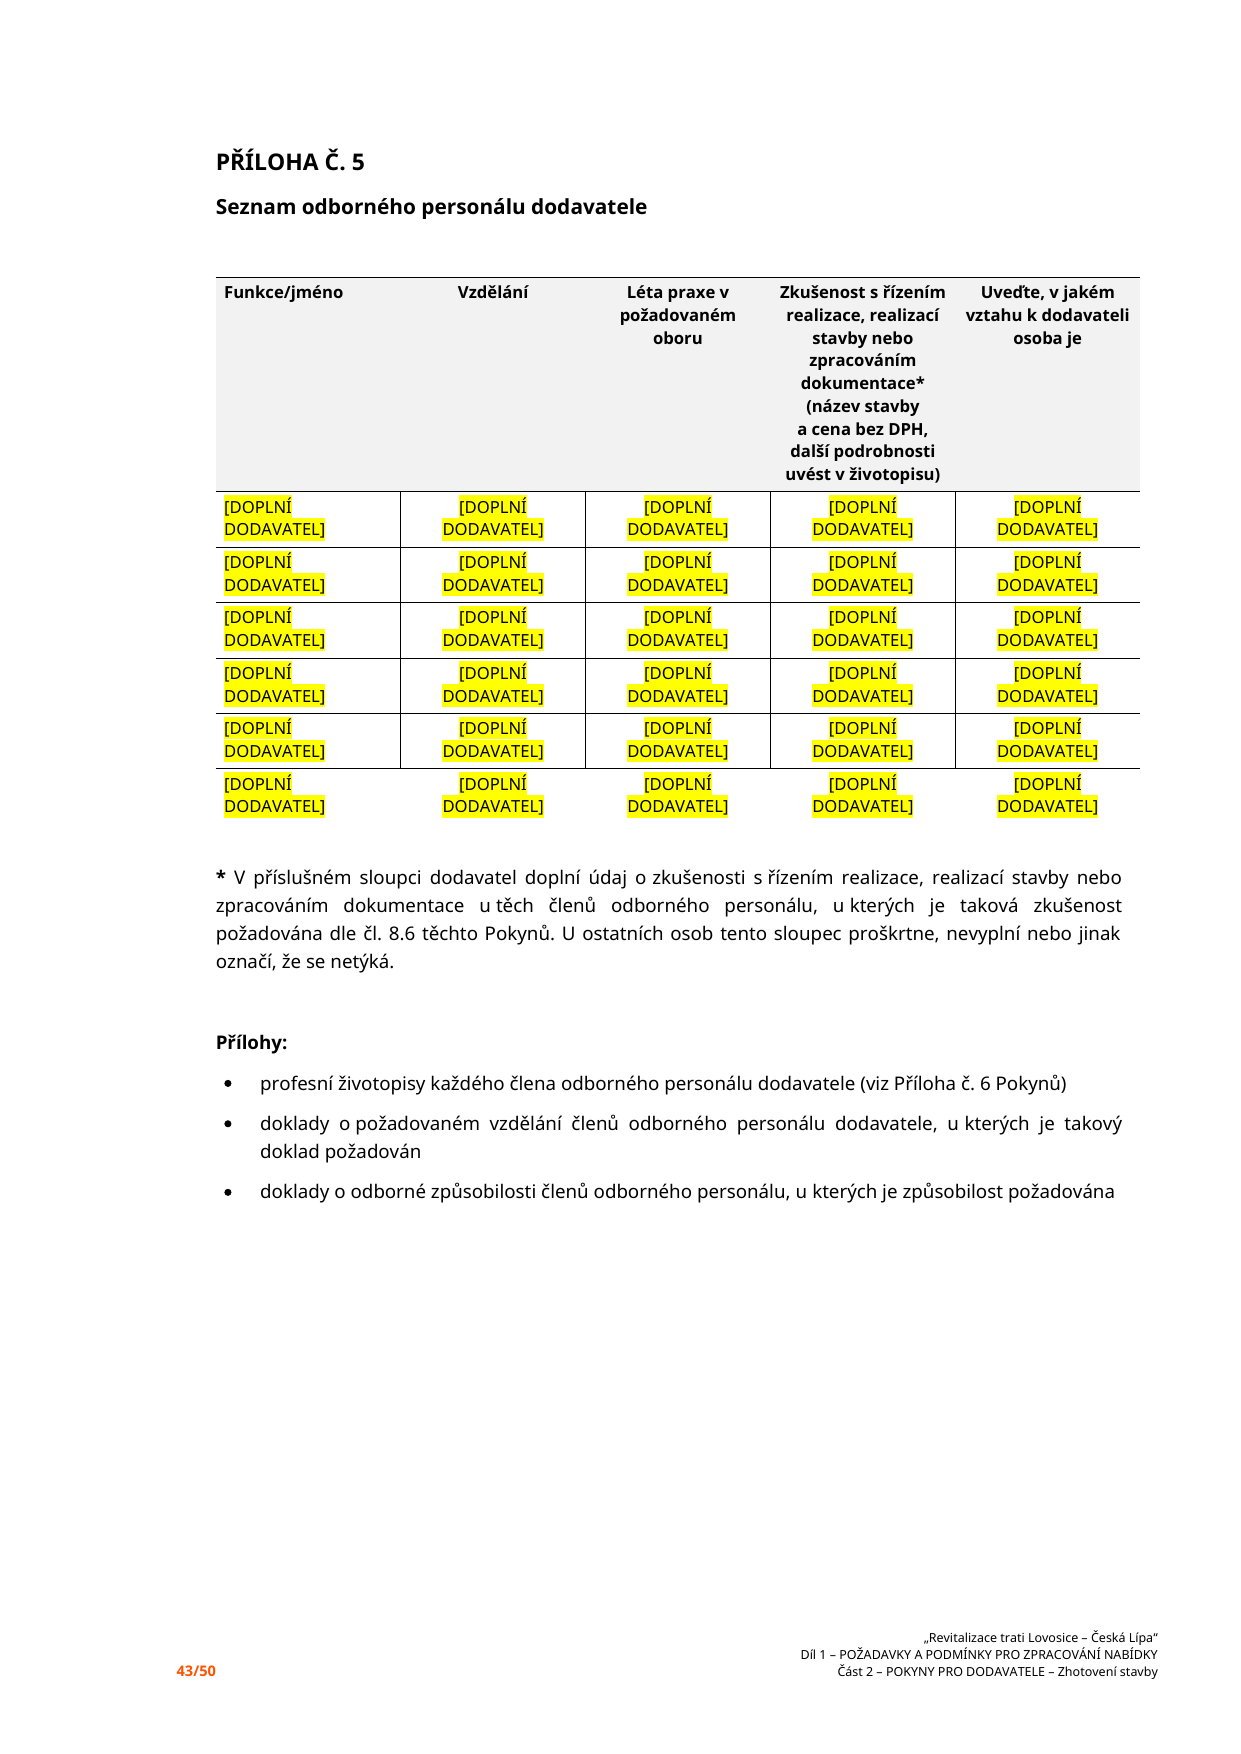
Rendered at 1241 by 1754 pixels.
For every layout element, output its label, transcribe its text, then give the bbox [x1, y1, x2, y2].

table_cell [DOPLNÍ DODAVATEL] [955, 769, 1140, 824]
table_cell [DOPLNÍ DODAVATEL] [771, 548, 955, 602]
table_cell [DOPLNÍ DODAVATEL] [401, 603, 585, 657]
table_cell [DOPLNÍ DODAVATEL] [956, 714, 1140, 768]
table_header Léta praxe v požadovaném oboru [585, 278, 770, 491]
table_cell [DOPLNÍ DODAVATEL] [401, 548, 585, 602]
table_cell [DOPLNÍ DODAVATEL] [586, 659, 770, 713]
table_cell [DOPLNÍ DODAVATEL] [956, 659, 1140, 713]
table_cell [DOPLNÍ DODAVATEL] [586, 714, 770, 768]
table_cell [DOPLNÍ DODAVATEL] [586, 492, 770, 547]
text doklady o požadovaném vzdělání členů odborného personálu dodavatele, u kterých je takový doklad požadován [224, 1110, 1122, 1164]
table_cell [DOPLNÍ DODAVATEL] [586, 603, 770, 657]
table_cell [DOPLNÍ DODAVATEL] [400, 769, 585, 824]
text Přílohy: [216, 1029, 1122, 1055]
table_cell [DOPLNÍ DODAVATEL] [216, 769, 400, 824]
text doklady o odborné způsobilosti členů odborného personálu, u kterých je způsobilost požadována [224, 1179, 1122, 1204]
table_cell [DOPLNÍ DODAVATEL] [956, 603, 1140, 657]
table_cell [DOPLNÍ DODAVATEL] [216, 548, 400, 602]
table_cell [DOPLNÍ DODAVATEL] [216, 659, 400, 713]
table_cell [DOPLNÍ DODAVATEL] [956, 492, 1140, 547]
table_cell [DOPLNÍ DODAVATEL] [956, 548, 1140, 602]
table_cell [DOPLNÍ DODAVATEL] [771, 603, 955, 657]
table_header Funkce/jméno [216, 278, 400, 491]
table_cell [DOPLNÍ DODAVATEL] [586, 548, 770, 602]
table_cell [DOPLNÍ DODAVATEL] [585, 769, 770, 824]
text * V příslušném sloupci dodavatel doplní údaj o zkušenosti s řízením realizace, realizací stavby nebo zpracováním dokumentace u těch členů odborného personálu, u kterých je taková zkušenost požadována dle čl. 8.6 těchto Pokynů. U ostatních osob tento sloupec proškrtne, nevyplní nebo jinak označí, že se netýká. [216, 864, 1122, 974]
table_cell [DOPLNÍ DODAVATEL] [771, 714, 955, 768]
text Příloha č. 5 [216, 146, 1122, 177]
table_cell [DOPLNÍ DODAVATEL] [216, 603, 400, 657]
table_header Zkušenost s řízením realizace, realizací stavby nebo zpracováním dokumentace* (název stavby a cena bez DPH, další podrobnosti uvést v životopisu) [770, 278, 955, 491]
text profesní životopisy každého člena odborného personálu dodavatele (viz Příloha č. 6 Pokynů) [224, 1070, 1122, 1095]
table_header Uveďte, v jakém vztahu k dodavateli osoba je [955, 278, 1140, 491]
text Seznam odborného personálu dodavatele [216, 192, 1122, 221]
table_cell [DOPLNÍ DODAVATEL] [216, 492, 400, 547]
table_cell [DOPLNÍ DODAVATEL] [401, 492, 585, 547]
table_cell [DOPLNÍ DODAVATEL] [771, 492, 955, 547]
table_cell [DOPLNÍ DODAVATEL] [770, 769, 955, 824]
table_header Vzdělání [400, 278, 585, 491]
table_cell [DOPLNÍ DODAVATEL] [401, 659, 585, 713]
table_cell [DOPLNÍ DODAVATEL] [401, 714, 585, 768]
table_cell [DOPLNÍ DODAVATEL] [216, 714, 400, 768]
table_cell [DOPLNÍ DODAVATEL] [771, 659, 955, 713]
